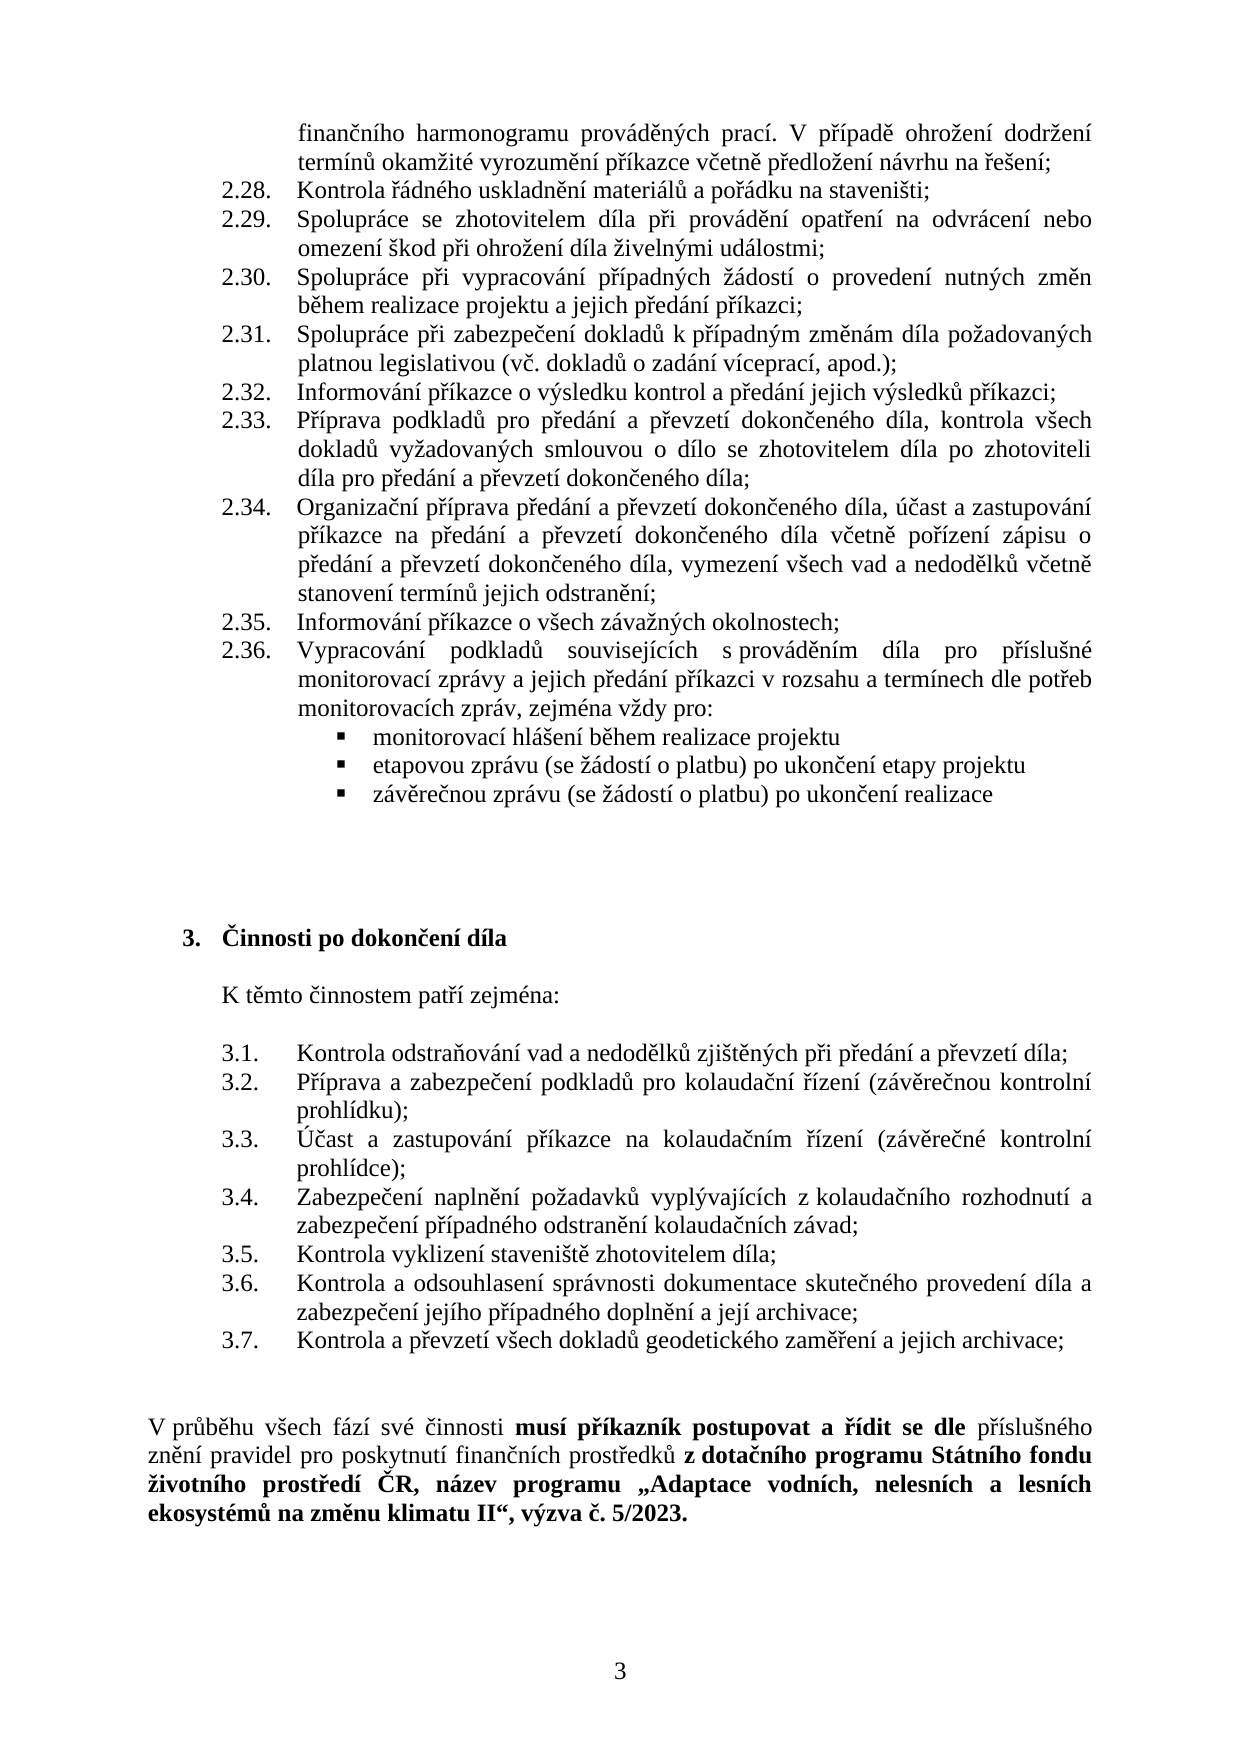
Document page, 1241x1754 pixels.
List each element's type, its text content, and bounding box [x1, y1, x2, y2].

list monitorovací hlášení během realizace projektu [335, 722, 1092, 751]
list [221, 118, 1092, 176]
list Účast a zastupování příkazce na kolaudačním řízení (závěrečné kontrolní prohlídce); [221, 1124, 1092, 1182]
list Informování příkazce o výsledku kontrol a předání jejich výsledků příkazci; [221, 377, 1092, 406]
list Kontrola vyklizení staveniště zhotovitelem díla; [221, 1239, 1092, 1268]
subtitle Činnosti po dokončení díla [148, 923, 1092, 952]
list závěrečnou zprávu (se žádostí o platbu) po ukončení realizace [335, 779, 1092, 808]
list Kontrola a převzetí všech dokladů geodetického zaměření a jejich archivace; [221, 1326, 1092, 1354]
list Spolupráce při zabezpečení dokladů k případným změnám díla požadovaných platnou legislativou (vč. dokladů o zadání víceprací, apod.); [221, 319, 1092, 377]
list Kontrola odstraňování vad a nedodělků zjištěných při předání a převzetí díla; [221, 1038, 1092, 1067]
list Kontrola řádného uskladnění materiálů a pořádku na staveništi; [221, 176, 1092, 204]
list etapovou zprávu (se žádostí o platbu) po ukončení etapy projektu [335, 751, 1092, 779]
list Příprava a zabezpečení podkladů pro kolaudační řízení (závěrečnou kontrolní prohlídku); [221, 1067, 1092, 1124]
list Příprava podkladů pro předání a převzetí dokončeného díla, kontrola všech dokladů vyžadovaných smlouvou o dílo se zhotovitelem díla po zhotoviteli díla pro předání a převzetí dokončeného díla; [221, 406, 1092, 492]
text V průběhu všech fází své činnosti musí příkazník postupovat a řídit se dle příslušného znění pravidel pro poskytnutí finančních prostředků z dotačního programu Státního fondu životního prostředí ČR, název programu „Adaptace vodních, nelesních a lesních ekosystémů na změnu klimatu II“, výzva č. 5/2023. [148, 1412, 1092, 1527]
text K těmto činnostem patří zejména: [148, 981, 1092, 1009]
list Informování příkazce o všech závažných okolnostech; [221, 607, 1092, 636]
list Spolupráce při vypracování případných žádostí o provedení nutných změn během realizace projektu a jejich předání příkazci; [221, 262, 1092, 319]
list Zabezpečení naplnění požadavků vyplývajících z kolaudačního rozhodnutí a zabezpečení případného odstranění kolaudačních závad; [221, 1182, 1092, 1239]
list Vypracování podkladů souvisejících s prováděním díla pro příslušné monitorovací zprávy a jejich předání příkazci v rozsahu a termínech dle potřeb monitorovacích zpráv, zejména vždy pro: [221, 636, 1092, 722]
list Kontrola a odsouhlasení správnosti dokumentace skutečného provedení díla a zabezpečení jejího případného doplnění a její archivace; [221, 1268, 1092, 1326]
list Spolupráce se zhotovitelem díla při provádění opatření na odvrácení nebo omezení škod při ohrožení díla živelnými událostmi; [221, 204, 1092, 262]
list Organizační příprava předání a převzetí dokončeného díla, účast a zastupování příkazce na předání a převzetí dokončeného díla včetně pořízení zápisu o předání a převzetí dokončeného díla, vymezení všech vad a nedodělků včetně stanovení termínů jejich odstranění; [221, 492, 1092, 607]
